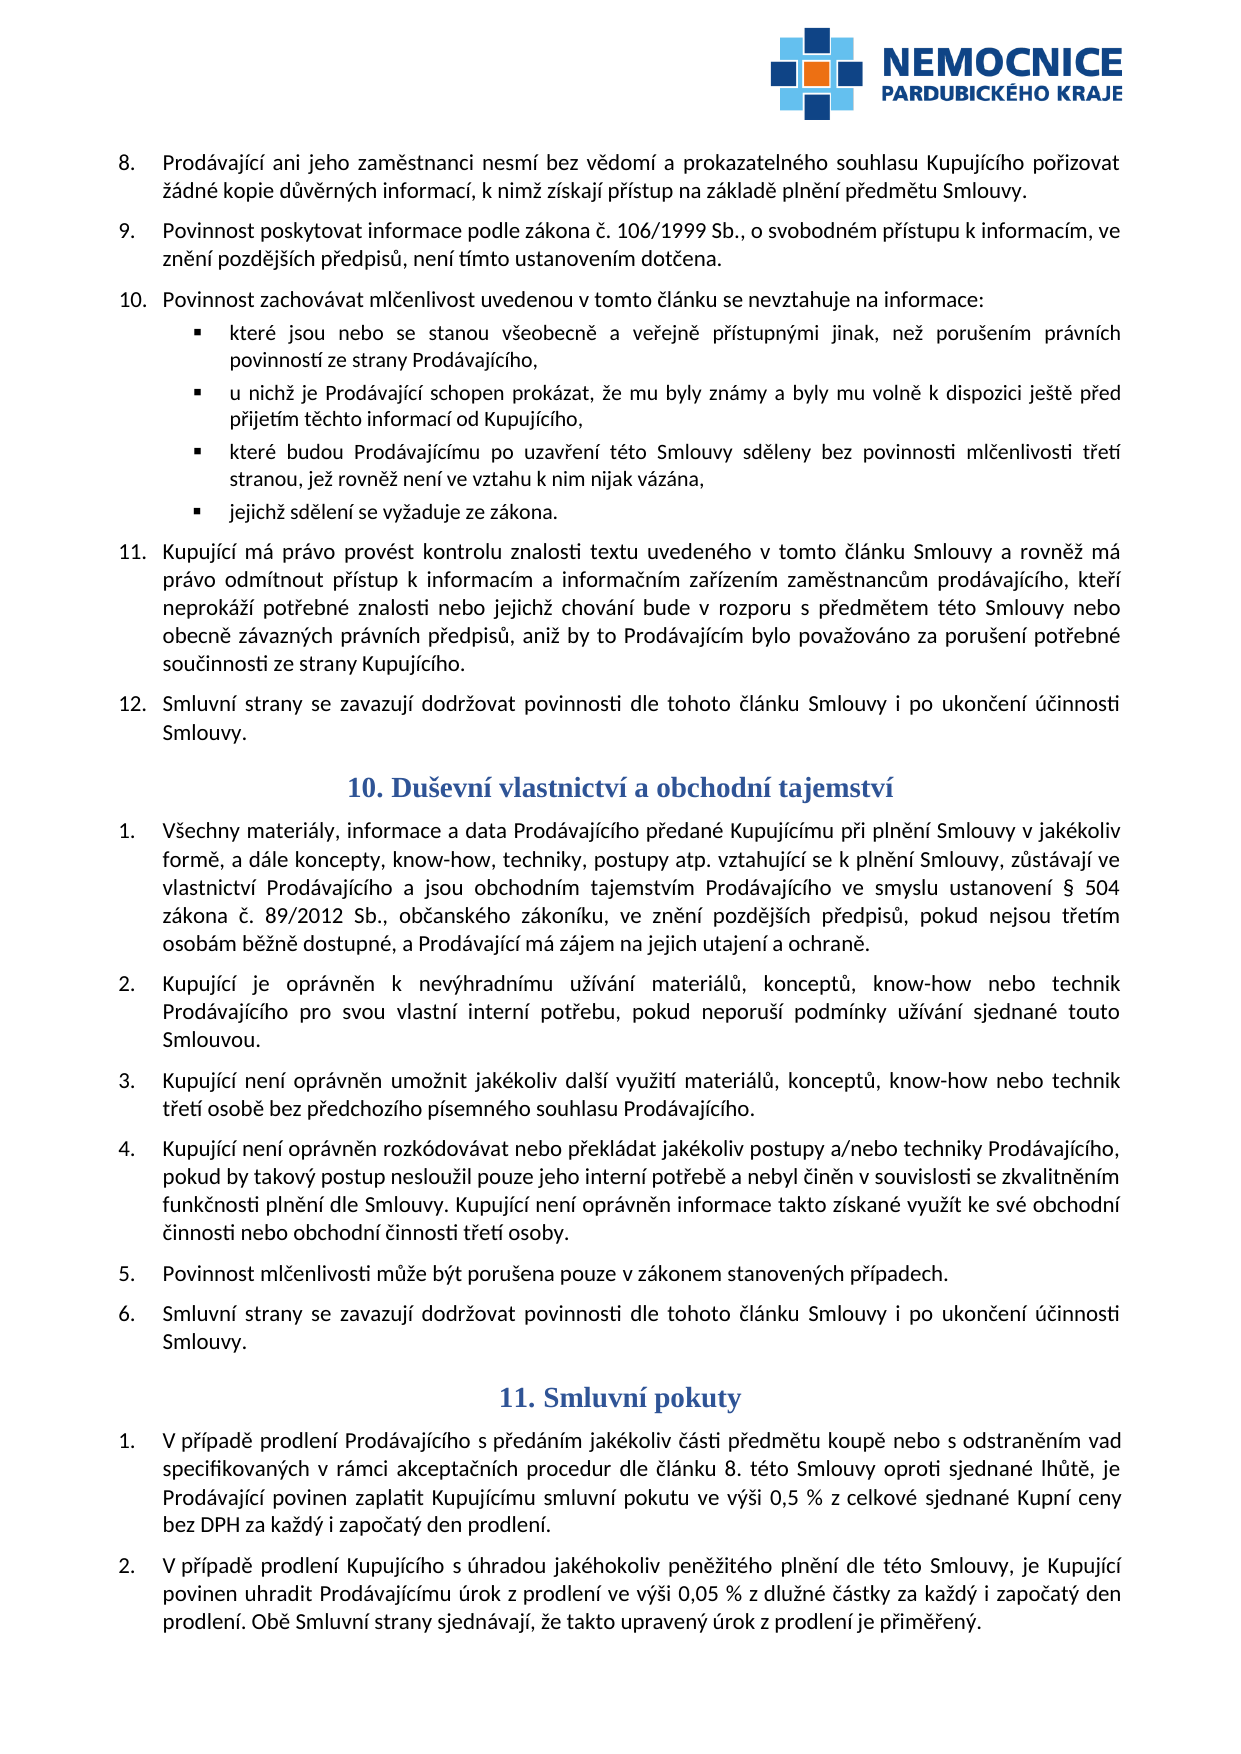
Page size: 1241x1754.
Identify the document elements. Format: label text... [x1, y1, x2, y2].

list V případě prodlení Prodávajícího s předáním jakékoliv části předmětu koupě nebo s odstraněním vad specifikovaných v rámci akceptačních procedur dle článku 8. této Smlouvy oproti sjednané lhůtě, je Prodávající povinen zaplatit Kupujícímu smluvní pokutu ve výši 0,5 % z celkové sjednané Kupní ceny bez DPH za každý i započatý den prodlení. [118, 1427, 1122, 1539]
list V případě prodlení Kupujícího s úhradou jakéhokoliv peněžitého plnění dle této Smlouvy, je Kupující povinen uhradit Prodávajícímu úrok z prodlení ve výši 0,05 % z dlužné částky za každý i započatý den prodlení. Obě Smluvní strany sjednávají, že takto upravený úrok z prodlení je přiměřený. [118, 1551, 1122, 1635]
list Povinnost zachovávat mlčenlivost uvedenou v tomto článku se nevztahuje na informace: [118, 285, 1122, 313]
list Smluvní strany se zavazují dodržovat povinnosti dle tohoto článku Smlouvy i po ukončení účinnosti Smlouvy. [118, 1299, 1122, 1356]
list Povinnost poskytovat informace podle zákona č. 106/1999 Sb., o svobodném přístupu k informacím, ve znění pozdějších předpisů, není tímto ustanovením dotčena. [118, 216, 1122, 272]
list které jsou nebo se stanou všeobecně a veřejně přístupnými jinak, než porušením právních povinností ze strany Prodávajícího, [192, 319, 1122, 372]
subtitle Smluvní pokuty [118, 1381, 1122, 1414]
list Kupující není oprávněn rozkódovávat nebo překládat jakékoliv postupy a/nebo techniky Prodávajícího, pokud by takový postup nesloužil pouze jeho interní potřebě a nebyl činěn v souvislosti se zkvalitněním funkčnosti plnění dle Smlouvy. Kupující není oprávněn informace takto získané využít ke své obchodní činnosti nebo obchodní činnosti třetí osoby. [118, 1134, 1122, 1246]
list jejichž sdělení se vyžaduje ze zákona. [192, 498, 1122, 524]
subtitle Duševní vlastnictví a obchodní tajemství [118, 771, 1122, 804]
picture [769, 26, 1123, 121]
list které budou Prodávajícímu po uzavření této Smlouvy sděleny bez povinnosti mlčenlivosti třetí stranou, jež rovněž není ve vztahu k nim nijak vázána, [192, 438, 1122, 492]
list Povinnost mlčenlivosti může být porušena pouze v zákonem stanovených případech. [118, 1259, 1122, 1287]
list Prodávající ani jeho zaměstnanci nesmí bez vědomí a prokazatelného souhlasu Kupujícího pořizovat žádné kopie důvěrných informací, k nimž získají přístup na základě plnění předmětu Smlouvy. [118, 148, 1122, 204]
list Všechny materiály, informace a data Prodávajícího předané Kupujícímu při plnění Smlouvy v jakékoliv formě, a dále koncepty, know-how, techniky, postupy atp. vztahující se k plnění Smlouvy, zůstávají ve vlastnictví Prodávajícího a jsou obchodním tajemstvím Prodávajícího ve smyslu ustanovení § 504 zákona č. 89/2012 Sb., občanského zákoníku, ve znění pozdějších předpisů, pokud nejsou třetím osobám běžně dostupné, a Prodávající má zájem na jejich utajení a ochraně. [118, 817, 1122, 957]
list Smluvní strany se zavazují dodržovat povinnosti dle tohoto článku Smlouvy i po ukončení účinnosti Smlouvy. [118, 689, 1122, 746]
list Kupující je oprávněn k nevýhradnímu užívání materiálů, konceptů, know-how nebo technik Prodávajícího pro svou vlastní interní potřebu, pokud neporuší podmínky užívání sjednané touto Smlouvou. [118, 969, 1122, 1053]
list Kupující není oprávněn umožnit jakékoliv další využití materiálů, konceptů, know-how nebo technik třetí osobě bez předchozího písemného souhlasu Prodávajícího. [118, 1066, 1122, 1122]
list u nichž je Prodávající schopen prokázat, že mu byly známy a byly mu volně k dispozici ještě před přijetím těchto informací od Kupujícího, [192, 379, 1122, 432]
list Kupující má právo provést kontrolu znalosti textu uvedeného v tomto článku Smlouvy a rovněž má právo odmítnout přístup k informacím a informačním zařízením zaměstnancům prodávajícího, kteří neprokáží potřebné znalosti nebo jejichž chování bude v rozporu s předmětem této Smlouvy nebo obecně závazných právních předpisů, aniž by to Prodávajícím bylo považováno za porušení potřebné součinnosti ze strany Kupujícího. [118, 537, 1122, 677]
